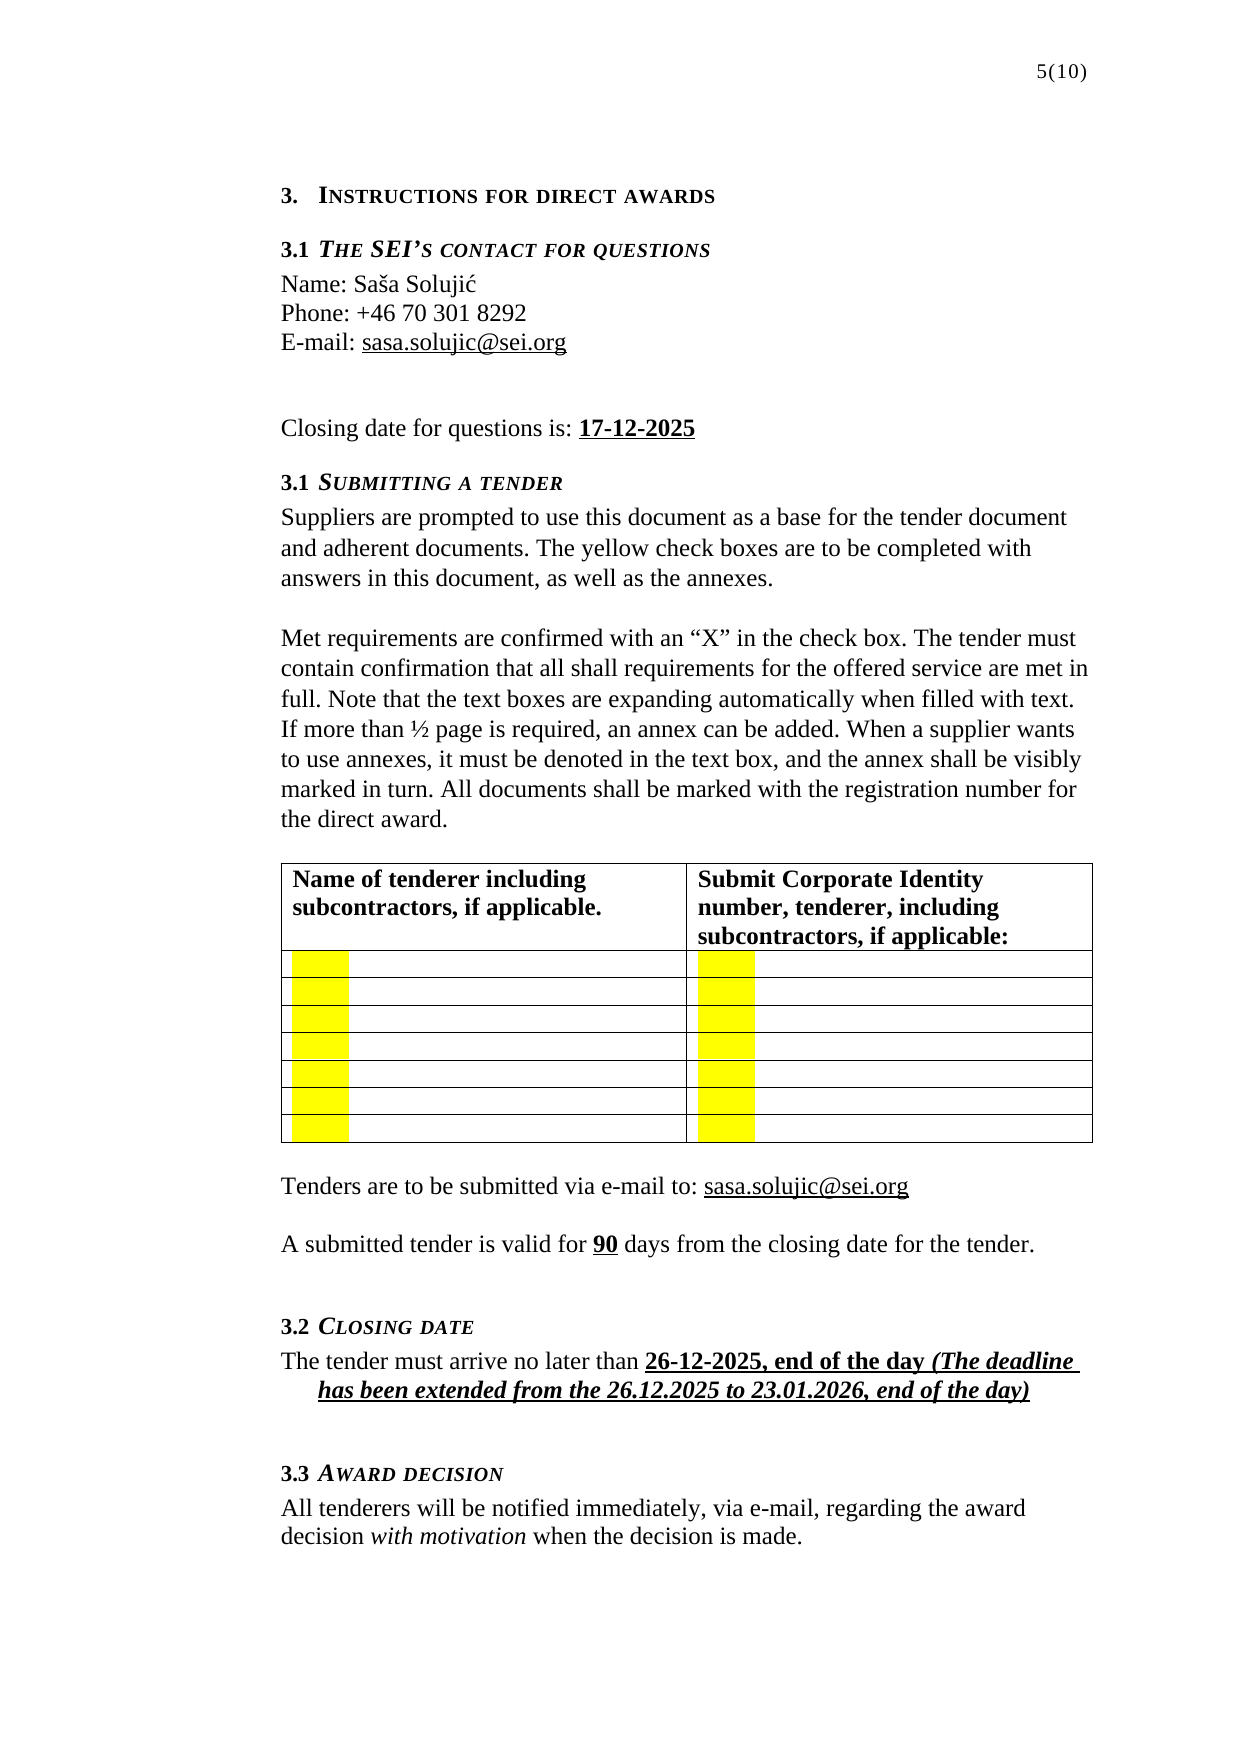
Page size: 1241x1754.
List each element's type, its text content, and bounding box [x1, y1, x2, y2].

subtitle Closing date [281, 1311, 1092, 1340]
table_cell [282, 1088, 292, 1114]
table_cell [755, 1115, 1092, 1142]
table_cell [282, 978, 292, 1005]
text Suppliers are prompted to use this document as a base for the tender document and adherent documents. The yellow check boxes are to be completed with answers in this document, as well as the annexes. [281, 502, 1092, 592]
table_cell [282, 1006, 292, 1032]
list Tenders are to be submitted via e-mail to: sasa.solujic@sei.org [281, 1171, 1092, 1200]
text Phone: +46 70 301 8292 [281, 298, 1092, 327]
text All tenderers will be notified immediately, via e-mail, regarding the award decision with motivation when the decision is made. [281, 1493, 1092, 1550]
table_cell [755, 1033, 1092, 1059]
table_cell [755, 1061, 1092, 1087]
text Name: Saša Solujić [281, 269, 1092, 298]
table_cell [282, 1061, 292, 1087]
table_cell [687, 1115, 698, 1142]
table_cell [282, 1115, 292, 1142]
table_cell [755, 951, 1092, 977]
subtitle The SEI’s contact for questions [281, 234, 1092, 263]
table_cell [349, 1088, 686, 1114]
text Closing date for questions is: 17-12-2025 [281, 413, 1092, 442]
table_cell [349, 1006, 686, 1032]
table_cell [349, 1033, 686, 1059]
table_header Submit Corporate Identity number, tenderer, including subcontractors, if applicable: [687, 864, 1092, 950]
table_cell [755, 1088, 1092, 1114]
table_cell [687, 1088, 698, 1114]
table_cell [349, 978, 686, 1005]
table_cell [687, 1033, 698, 1059]
table_header Name of tenderer including subcontractors, if applicable. [282, 864, 686, 950]
table_cell [755, 1006, 1092, 1032]
table_cell [282, 951, 292, 977]
table_cell [349, 1061, 686, 1087]
list A submitted tender is valid for 90 days from the closing date for the tender. [281, 1229, 1092, 1258]
table_cell [687, 951, 698, 977]
table_cell [687, 1006, 698, 1032]
table_cell [349, 1115, 686, 1142]
list The tender must arrive no later than 26-12-2025, end of the day (The deadline has been extended from the 26.12.2025 to 23.01.2026, end of the day) [281, 1346, 1092, 1404]
text E-mail: sasa.solujic@sei.org [281, 327, 1092, 355]
table_cell [687, 978, 698, 1005]
subtitle Instructions for direct awards [281, 180, 1092, 209]
text Met requirements are confirmed with an “X” in the check box. The tender must contain confirmation that all shall requirements for the offered service are met in full. Note that the text boxes are expanding automatically when filled with text. If more than ½ page is required, an annex can be added. When a supplier wants to use annexes, it must be denoted in the text box, and the annex shall be visibly marked in turn. All documents shall be marked with the registration number for the direct award. [281, 622, 1092, 834]
subtitle Award decision [281, 1458, 1092, 1486]
table_cell [349, 951, 686, 977]
table_cell [755, 978, 1092, 1005]
table_cell [687, 1061, 698, 1087]
subtitle Submitting a tender [281, 467, 1092, 495]
table_cell [282, 1033, 292, 1059]
